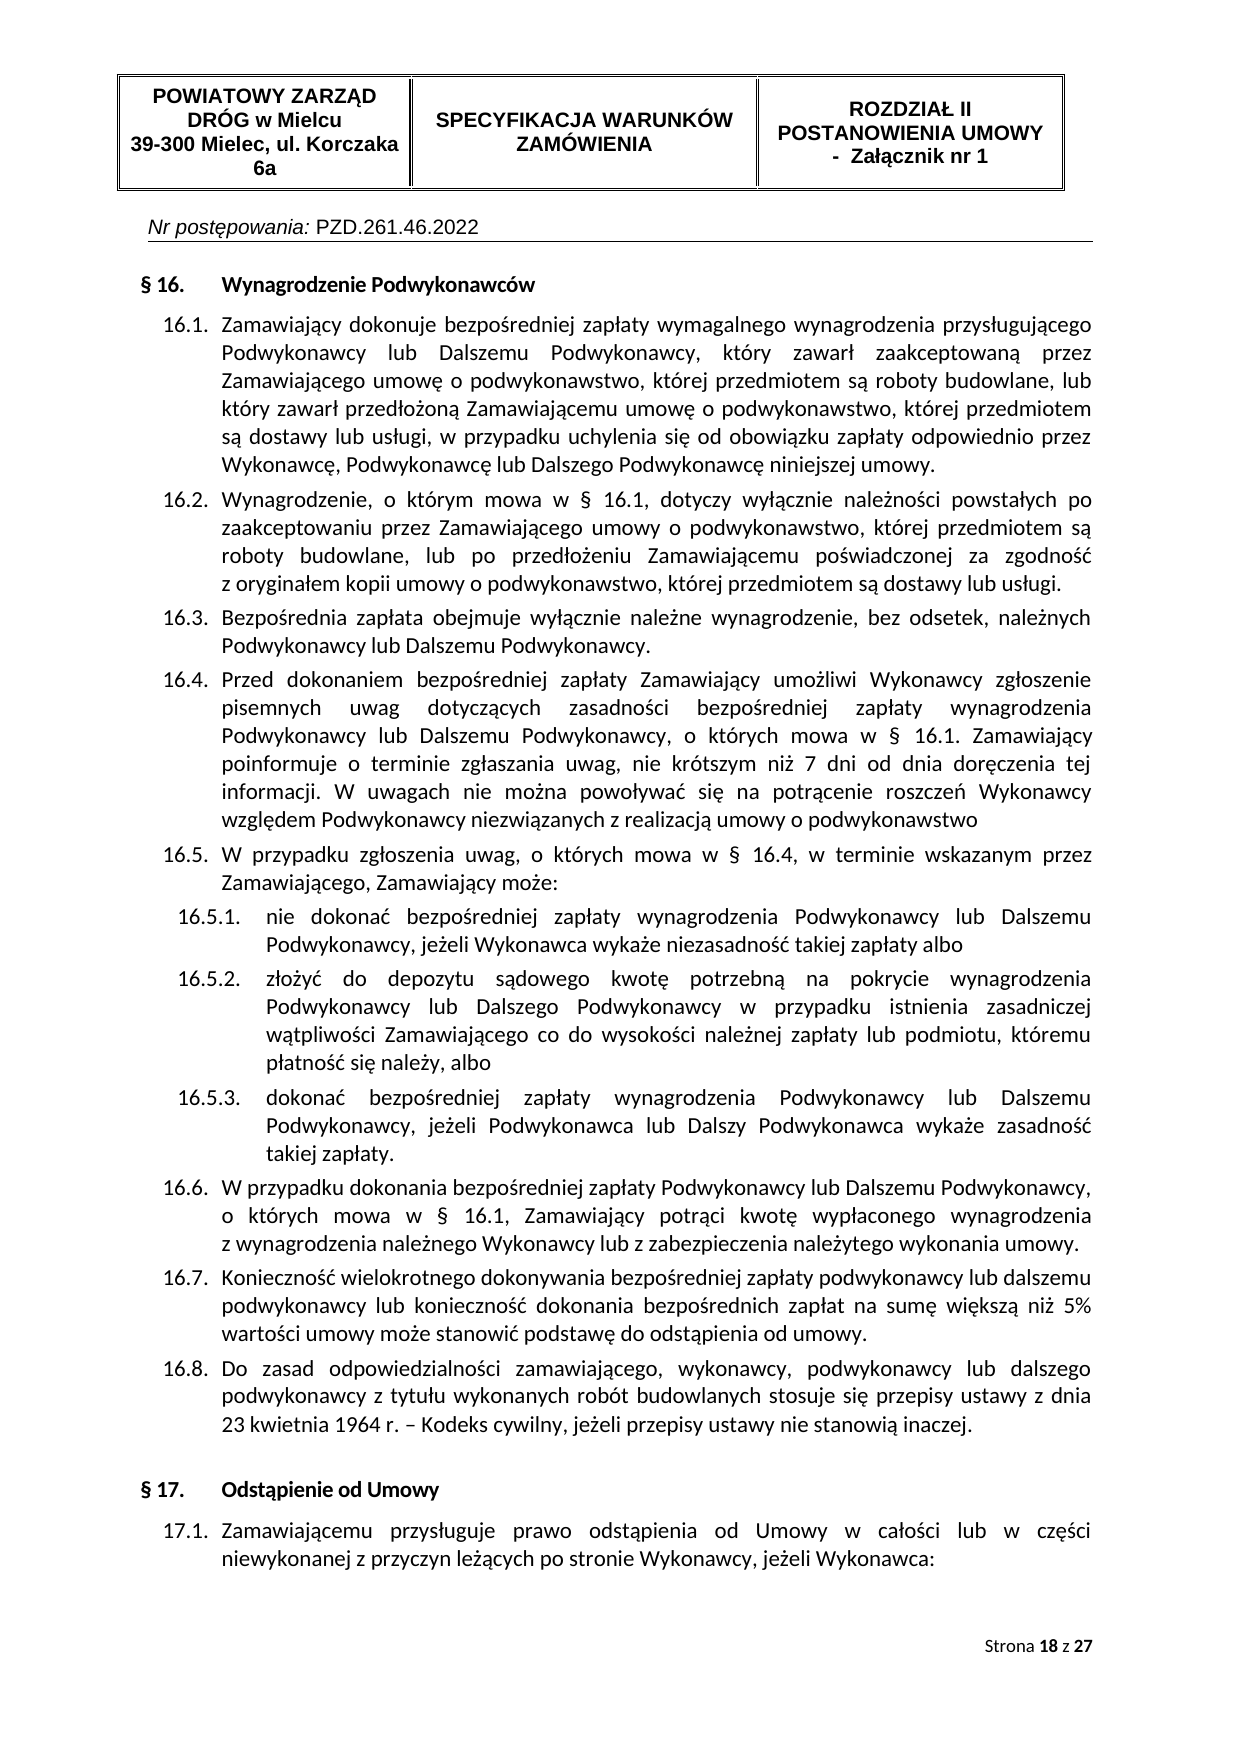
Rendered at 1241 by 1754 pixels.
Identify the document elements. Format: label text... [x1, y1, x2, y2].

subtitle nie dokonać bezpośredniej zapłaty wynagrodzenia Podwykonawcy lub Dalszemu Podwykonawcy, jeżeli Wykonawca wykaże niezasadność takiej zapłaty albo [177, 902, 1093, 958]
subtitle Wynagrodzenie Podwykonawców [162, 270, 1093, 298]
subtitle W przypadku dokonania bezpośredniej zapłaty Podwykonawcy lub Dalszemu Podwykonawcy, o których mowa w § 16.1, Zamawiający potrąci kwotę wypłaconego wynagrodzenia z wynagrodzenia należnego Wykonawcy lub z zabezpieczenia należytego wykonania umowy. [162, 1173, 1093, 1257]
subtitle Bezpośrednia zapłata obejmuje wyłącznie należne wynagrodzenie, bez odsetek, należnych Podwykonawcy lub Dalszemu Podwykonawcy. [162, 603, 1093, 659]
subtitle Konieczność wielokrotnego dokonywania bezpośredniej zapłaty podwykonawcy lub dalszemu podwykonawcy lub konieczność dokonania bezpośrednich zapłat na sumę większą niż 5% wartości umowy może stanowić podstawę do odstąpienia od umowy. [162, 1263, 1093, 1347]
subtitle złożyć do depozytu sądowego kwotę potrzebną na pokrycie wynagrodzenia Podwykonawcy lub Dalszego Podwykonawcy w przypadku istnienia zasadniczej wątpliwości Zamawiającego co do wysokości należnej zapłaty lub podmiotu, któremu płatność się należy, albo [177, 964, 1093, 1076]
subtitle Zamawiającemu przysługuje prawo odstąpienia od Umowy w całości lub w części niewykonanej z przyczyn leżących po stronie Wykonawcy, jeżeli Wykonawca: [162, 1516, 1093, 1572]
subtitle W przypadku zgłoszenia uwag, o których mowa w § 16.4, w terminie wskazanym przez Zamawiającego, Zamawiający może: [162, 840, 1093, 896]
subtitle Zamawiający dokonuje bezpośredniej zapłaty wymagalnego wynagrodzenia przysługującego Podwykonawcy lub Dalszemu Podwykonawcy, który zawarł zaakceptowaną przez Zamawiającego umowę o podwykonawstwo, której przedmiotem są roboty budowlane, lub który zawarł przedłożoną Zamawiającemu umowę o podwykonawstwo, której przedmiotem są dostawy lub usługi, w przypadku uchylenia się od obowiązku zapłaty odpowiednio przez Wykonawcę, Podwykonawcę lub Dalszego Podwykonawcę niniejszej umowy. [162, 310, 1093, 478]
subtitle Odstąpienie od Umowy [162, 1475, 1093, 1503]
subtitle dokonać bezpośredniej zapłaty wynagrodzenia Podwykonawcy lub Dalszemu Podwykonawcy, jeżeli Podwykonawca lub Dalszy Podwykonawca wykaże zasadność takiej zapłaty. [177, 1083, 1093, 1167]
subtitle Do zasad odpowiedzialności zamawiającego, wykonawcy, podwykonawcy lub dalszego podwykonawcy z tytułu wykonanych robót budowlanych stosuje się przepisy ustawy z dnia 23 kwietnia 1964 r. – Kodeks cywilny, jeżeli przepisy ustawy nie stanowią inaczej. [162, 1354, 1093, 1438]
subtitle Przed dokonaniem bezpośredniej zapłaty Zamawiający umożliwi Wykonawcy zgłoszenie pisemnych uwag dotyczących zasadności bezpośredniej zapłaty wynagrodzenia Podwykonawcy lub Dalszemu Podwykonawcy, o których mowa w § 16.1. Zamawiający poinformuje o terminie zgłaszania uwag, nie krótszym niż 7 dni od dnia doręczenia tej informacji. W uwagach nie można powoływać się na potrącenie roszczeń Wykonawcy względem Podwykonawcy niezwiązanych z realizacją umowy o podwykonawstwo [162, 665, 1093, 833]
subtitle Wynagrodzenie, o którym mowa w § 16.1, dotyczy wyłącznie należności powstałych po zaakceptowaniu przez Zamawiającego umowy o podwykonawstwo, której przedmiotem są roboty budowlane, lub po przedłożeniu Zamawiającemu poświadczonej za zgodność z oryginałem kopii umowy o podwykonawstwo, której przedmiotem są dostawy lub usługi. [162, 485, 1093, 597]
